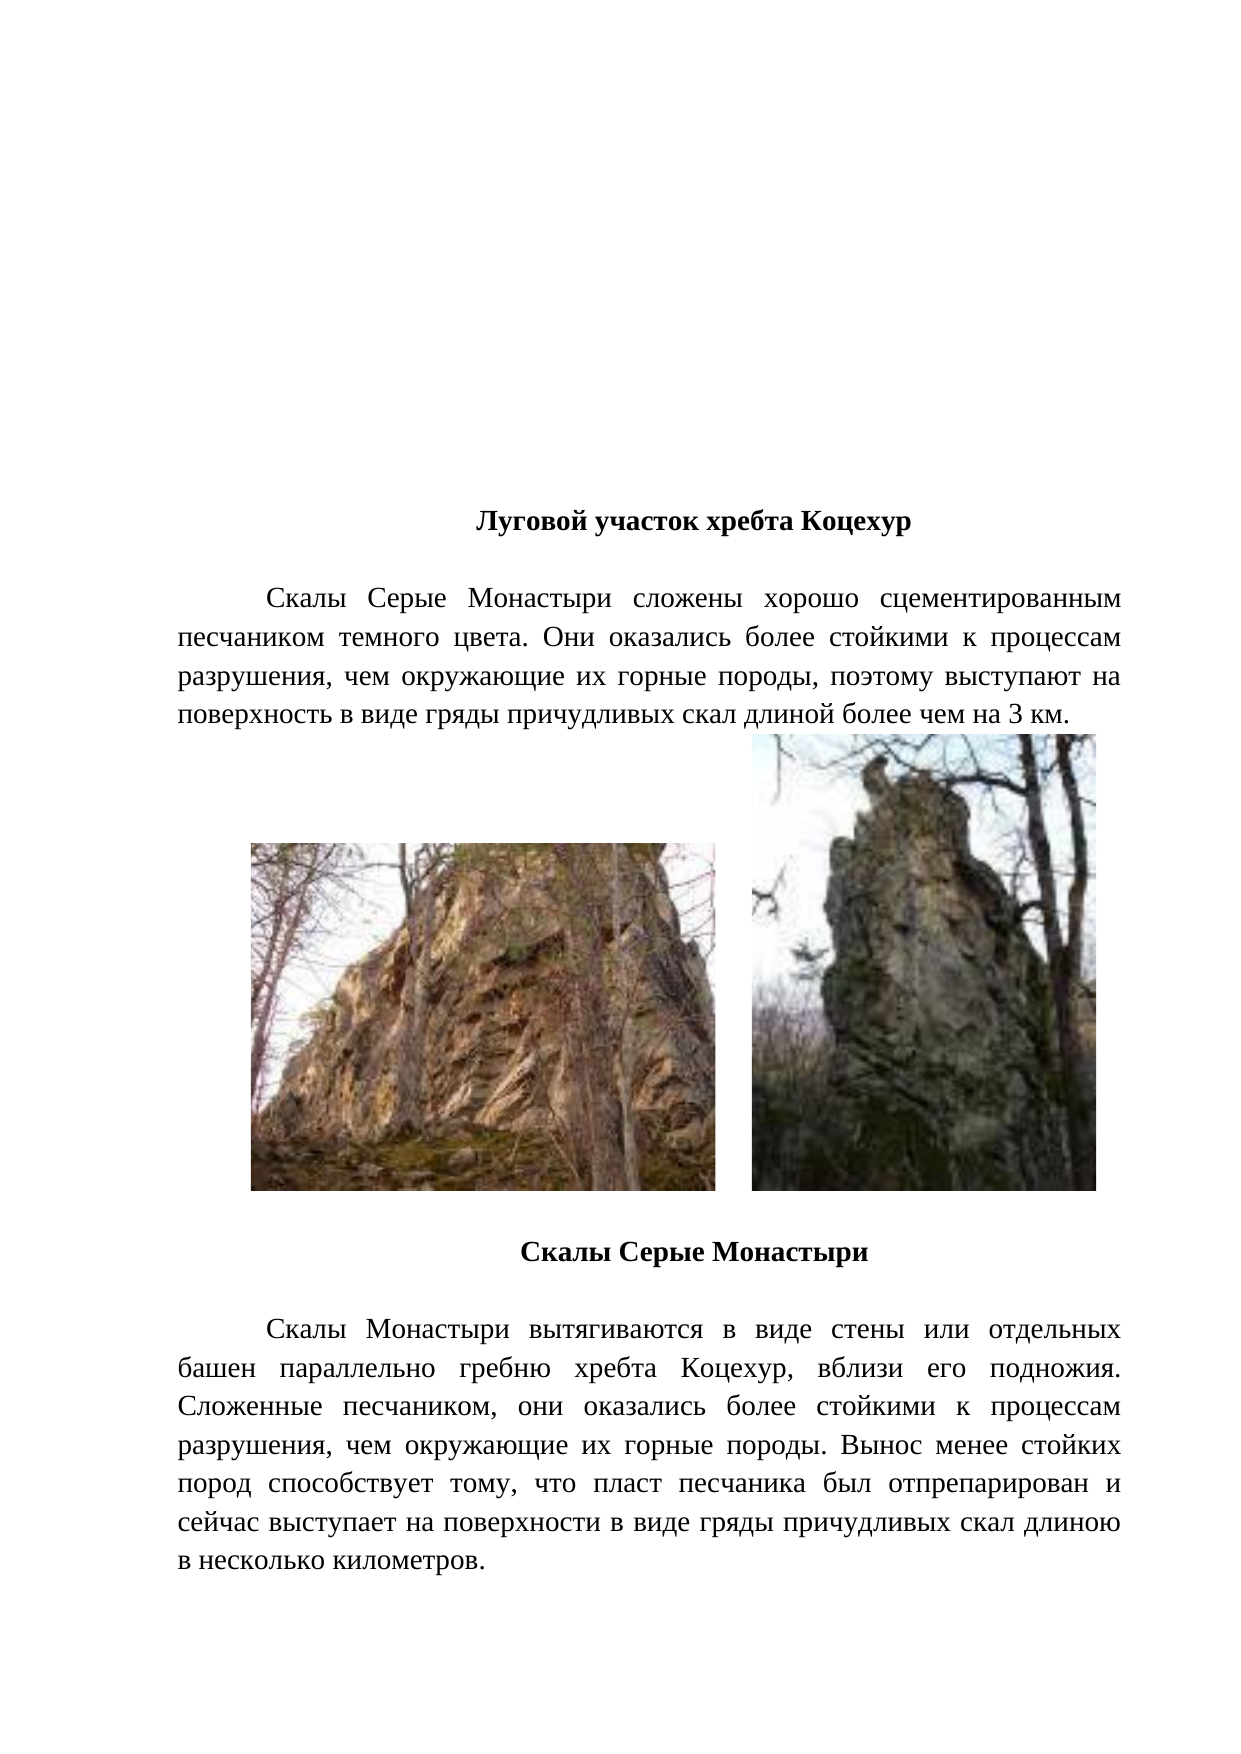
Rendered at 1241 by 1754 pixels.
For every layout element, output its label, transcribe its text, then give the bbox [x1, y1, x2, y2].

text Скалы Серые Монастыри [177, 1234, 1122, 1268]
picture [250, 843, 716, 1191]
picture [751, 734, 1097, 1191]
text Скалы Монастыри вытягиваются в виде стены или отдельных башен параллельно гребню хребта Коцехур, вблизи его подножия. Сложенные песчаником, они оказались более стойкими к процессам разрушения, чем окружающие их горные породы. Вынос менее стойких пород способствует тому, что пласт песчаника был отпрепарирован и сейчас выступает на поверхности в виде гряды причудливых скал длиною в несколько километров. [177, 1311, 1122, 1576]
text Луговой участок хребта Коцехур [177, 503, 1122, 537]
text Скалы Серые Монастыри сложены хорошо сцементированным песчаником темного цвета. Они оказались более стойкими к процессам разрушения, чем окружающие их горные породы, поэтому выступают на поверхность в виде гряды причудливых скал длиной более чем на 3 км. [177, 581, 1122, 730]
